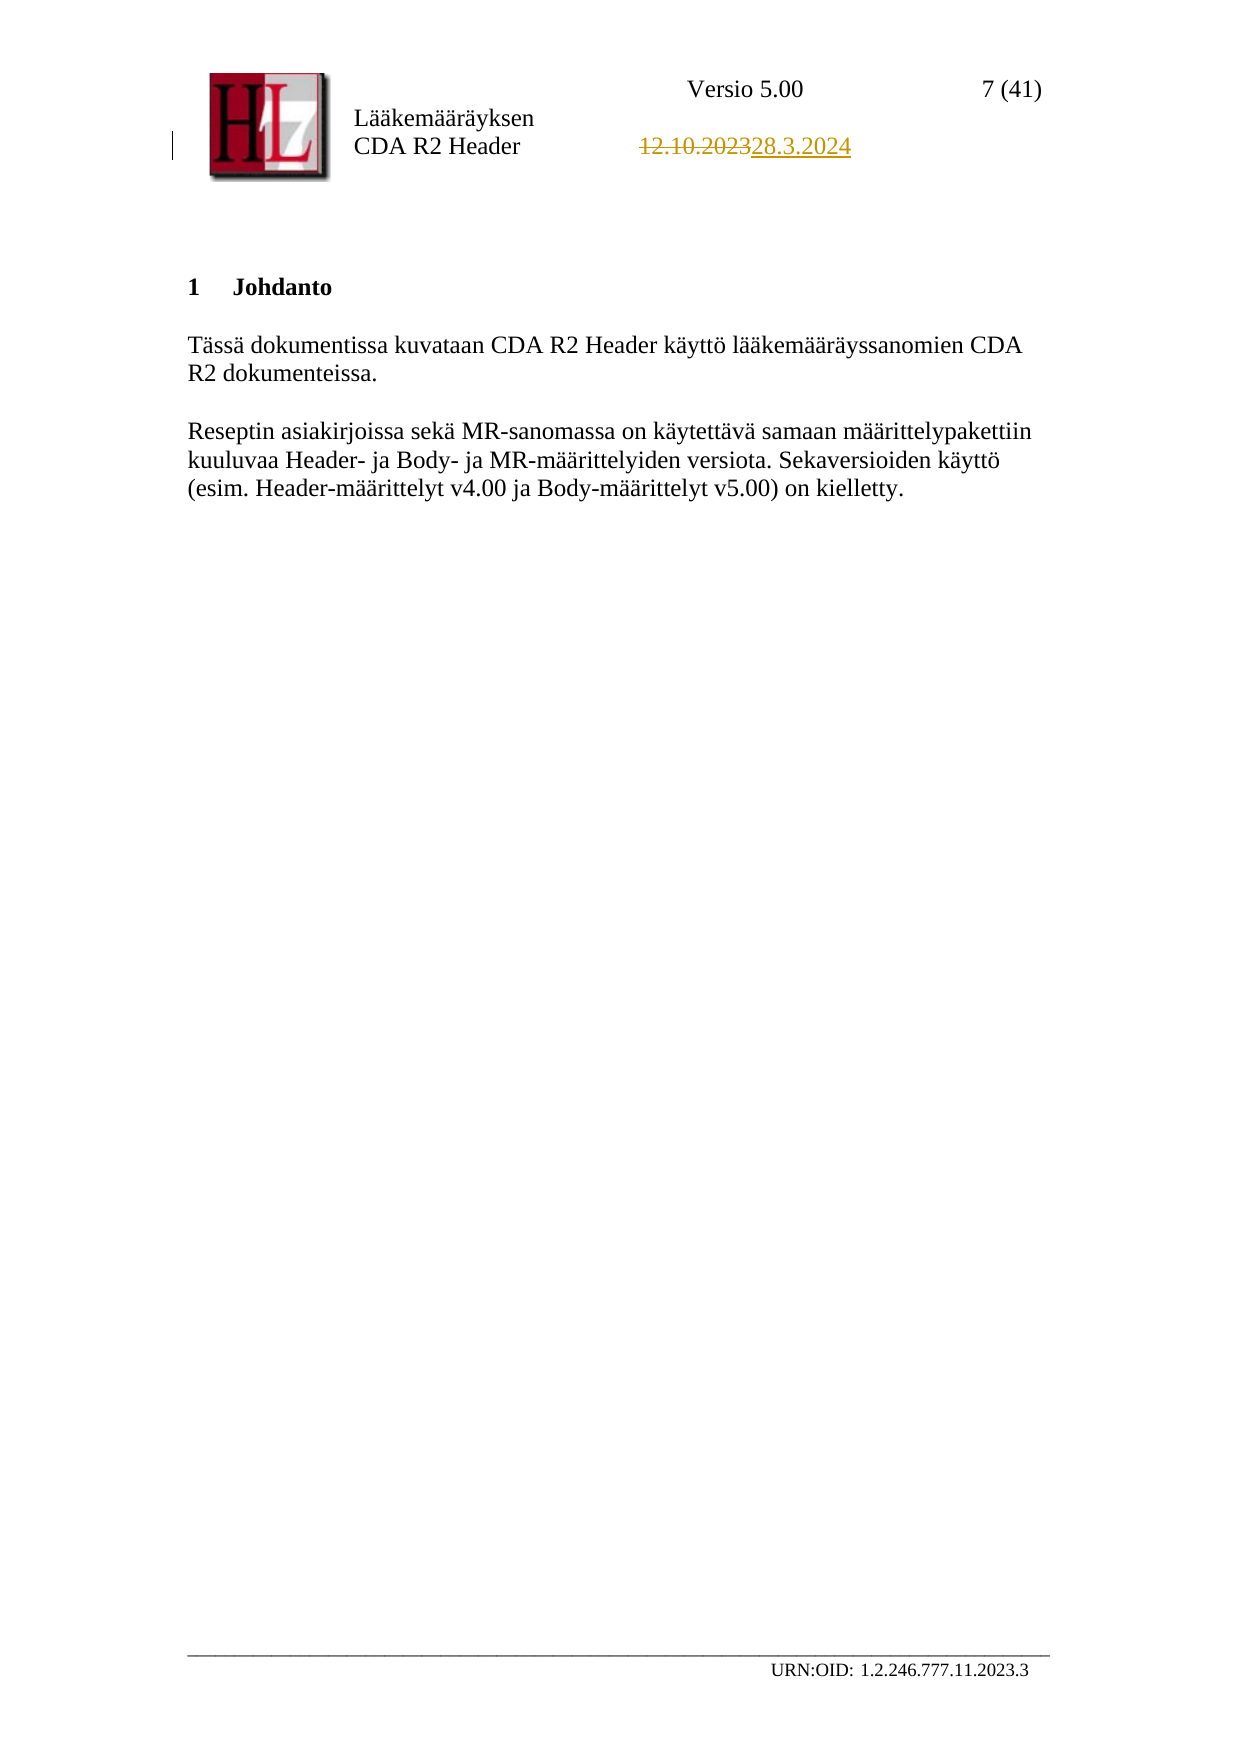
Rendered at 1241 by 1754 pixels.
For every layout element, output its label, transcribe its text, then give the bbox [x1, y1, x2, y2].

picture [209, 73, 332, 182]
subtitle Johdanto [187, 272, 1053, 301]
text Reseptin asiakirjoissa sekä MR-sanomassa on käytettävä samaan määrittelypakettiin kuuluvaa Header- ja Body- ja MR-määrittelyiden versiota. Sekaversioiden käyttö (esim. Header-määrittelyt v4.00 ja Body-määrittelyt v5.00) on kielletty. [187, 416, 1053, 502]
text Tässä dokumentissa kuvataan CDA R2 Header käyttö lääkemääräyssanomien CDA R2 dokumenteissa. [187, 330, 1053, 387]
